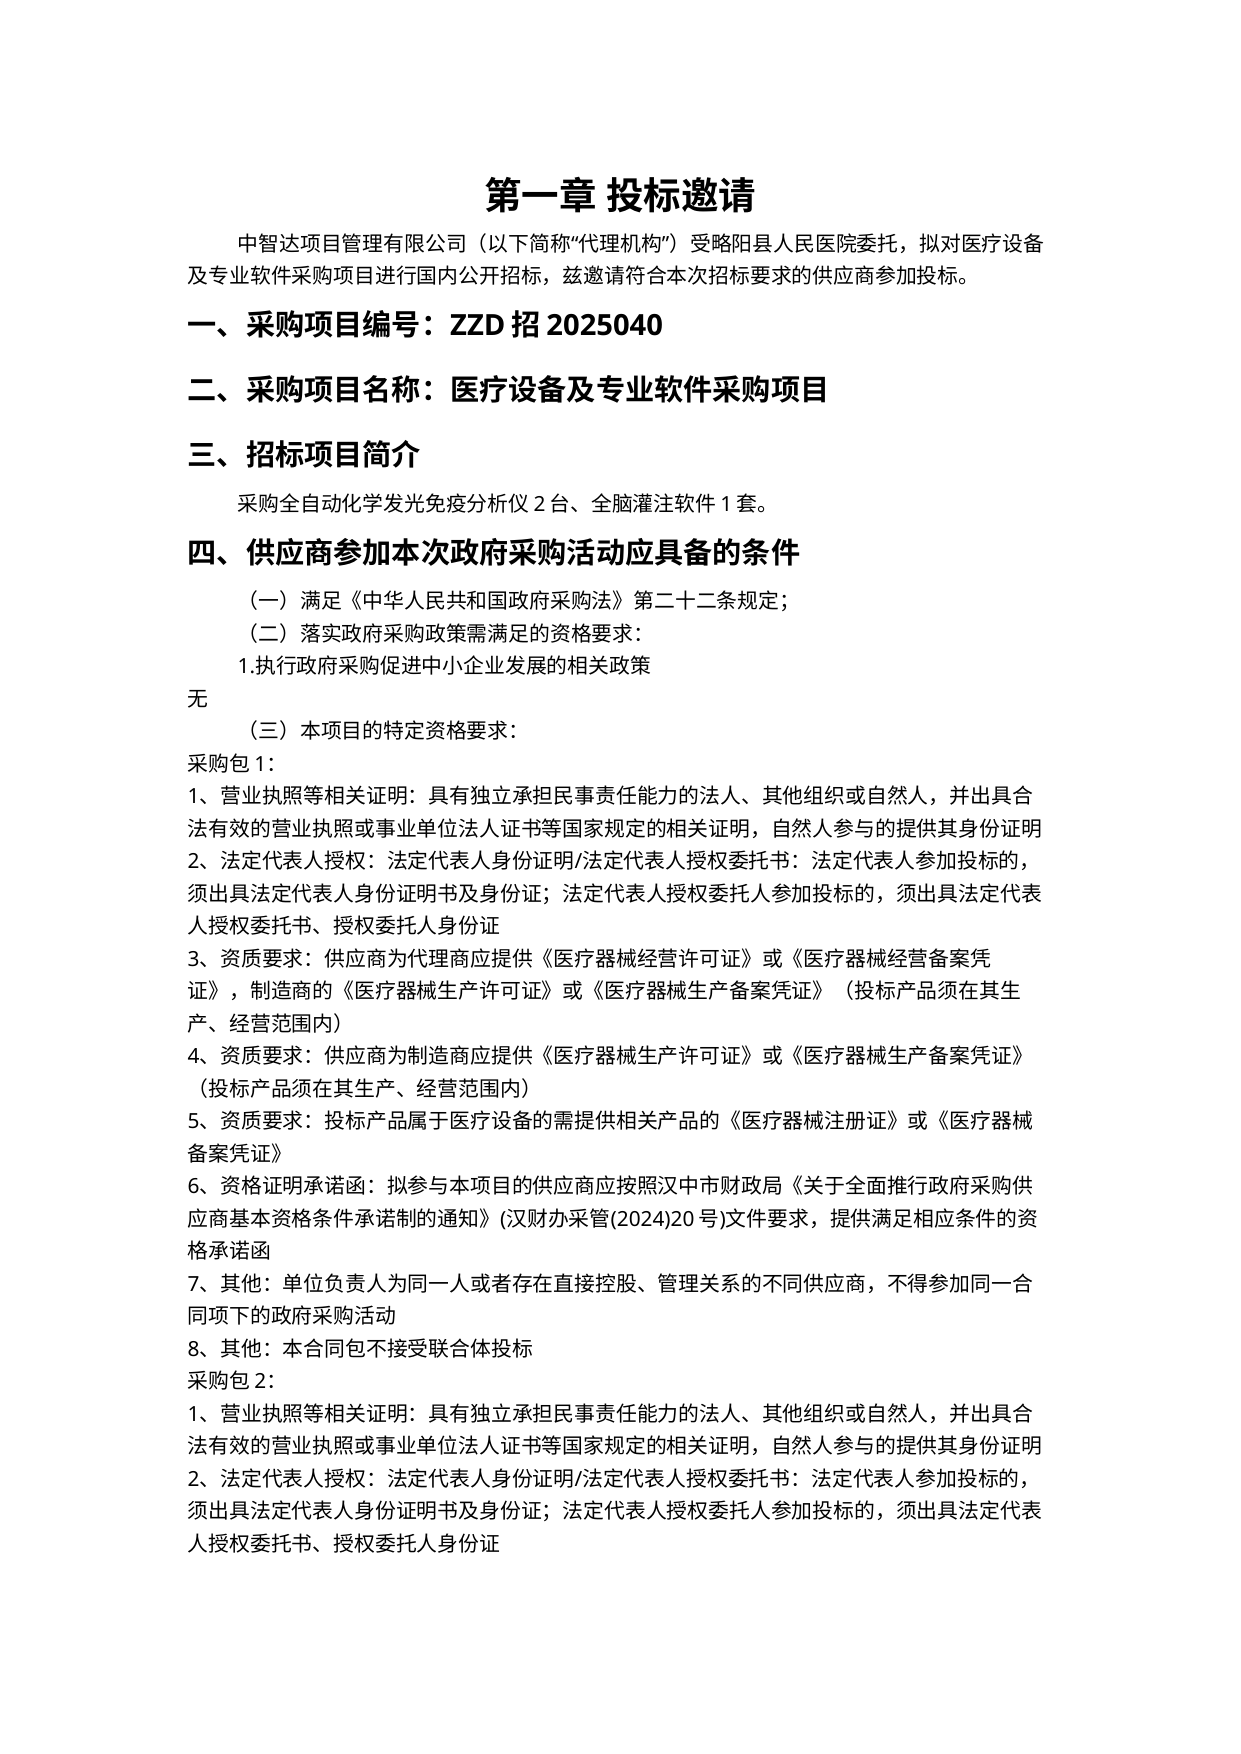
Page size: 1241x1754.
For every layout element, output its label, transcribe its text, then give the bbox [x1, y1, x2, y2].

text 4、资质要求：供应商为制造商应提供《医疗器械生产许可证》或《医疗器械生产备案凭证》（投标产品须在其生产、经营范围内） [187, 1039, 1053, 1104]
text 采购包1： [187, 747, 1053, 779]
text 2、法定代表人授权：法定代表人身份证明/法定代表人授权委托书：法定代表人参加投标的，须出具法定代表人身份证明书及身份证；法定代表人授权委托人参加投标的，须出具法定代表人授权委托书、授权委托人身份证 [187, 1462, 1053, 1559]
text 7、其他：单位负责人为同一人或者存在直接控股、管理关系的不同供应商，不得参加同一合同项下的政府采购活动 [187, 1267, 1053, 1332]
text 中智达项目管理有限公司（以下简称“代理机构”）受略阳县人民医院委托，拟对医疗设备及专业软件采购项目进行国内公开招标，兹邀请符合本次招标要求的供应商参加投标。 [187, 227, 1053, 292]
text 二、采购项目名称：医疗设备及专业软件采购项目 [187, 357, 1053, 422]
text 1、营业执照等相关证明：具有独立承担民事责任能力的法人、其他组织或自然人，并出具合法有效的营业执照或事业单位法人证书等国家规定的相关证明，自然人参与的提供其身份证明 [187, 1397, 1053, 1462]
text 1、营业执照等相关证明：具有独立承担民事责任能力的法人、其他组织或自然人，并出具合法有效的营业执照或事业单位法人证书等国家规定的相关证明，自然人参与的提供其身份证明 [187, 779, 1053, 844]
text 无 [187, 682, 1053, 714]
text 1.执行政府采购促进中小企业发展的相关政策 [187, 649, 1053, 682]
text （二）落实政府采购政策需满足的资格要求： [187, 617, 1053, 649]
text 第一章 投标邀请 [187, 162, 1053, 227]
text 2、法定代表人授权：法定代表人身份证明/法定代表人授权委托书：法定代表人参加投标的，须出具法定代表人身份证明书及身份证；法定代表人授权委托人参加投标的，须出具法定代表人授权委托书、授权委托人身份证 [187, 844, 1053, 942]
text （三）本项目的特定资格要求： [187, 714, 1053, 747]
text 采购包2： [187, 1364, 1053, 1397]
text 5、资质要求：投标产品属于医疗设备的需提供相关产品的《医疗器械注册证》或《医疗器械备案凭证》 [187, 1104, 1053, 1169]
text 3、资质要求：供应商为代理商应提供《医疗器械经营许可证》或《医疗器械经营备案凭证》，制造商的《医疗器械生产许可证》或《医疗器械生产备案凭证》（投标产品须在其生产、经营范围内） [187, 942, 1053, 1039]
text 8、其他：本合同包不接受联合体投标 [187, 1332, 1053, 1364]
text 三、招标项目简介 [187, 422, 1053, 487]
text 采购全自动化学发光免疫分析仪2台、全脑灌注软件1套。 [187, 487, 1053, 519]
text 一、采购项目编号：ZZD招2025040 [187, 292, 1053, 357]
text 四、供应商参加本次政府采购活动应具备的条件 [187, 519, 1053, 584]
text 6、资格证明承诺函：拟参与本项目的供应商应按照汉中市财政局《关于全面推行政府采购供应商基本资格条件承诺制的通知》(汉财办采管(2024)20号)文件要求，提供满足相应条件的资格承诺函 [187, 1169, 1053, 1267]
text （一）满足《中华人民共和国政府采购法》第二十二条规定； [187, 584, 1053, 617]
